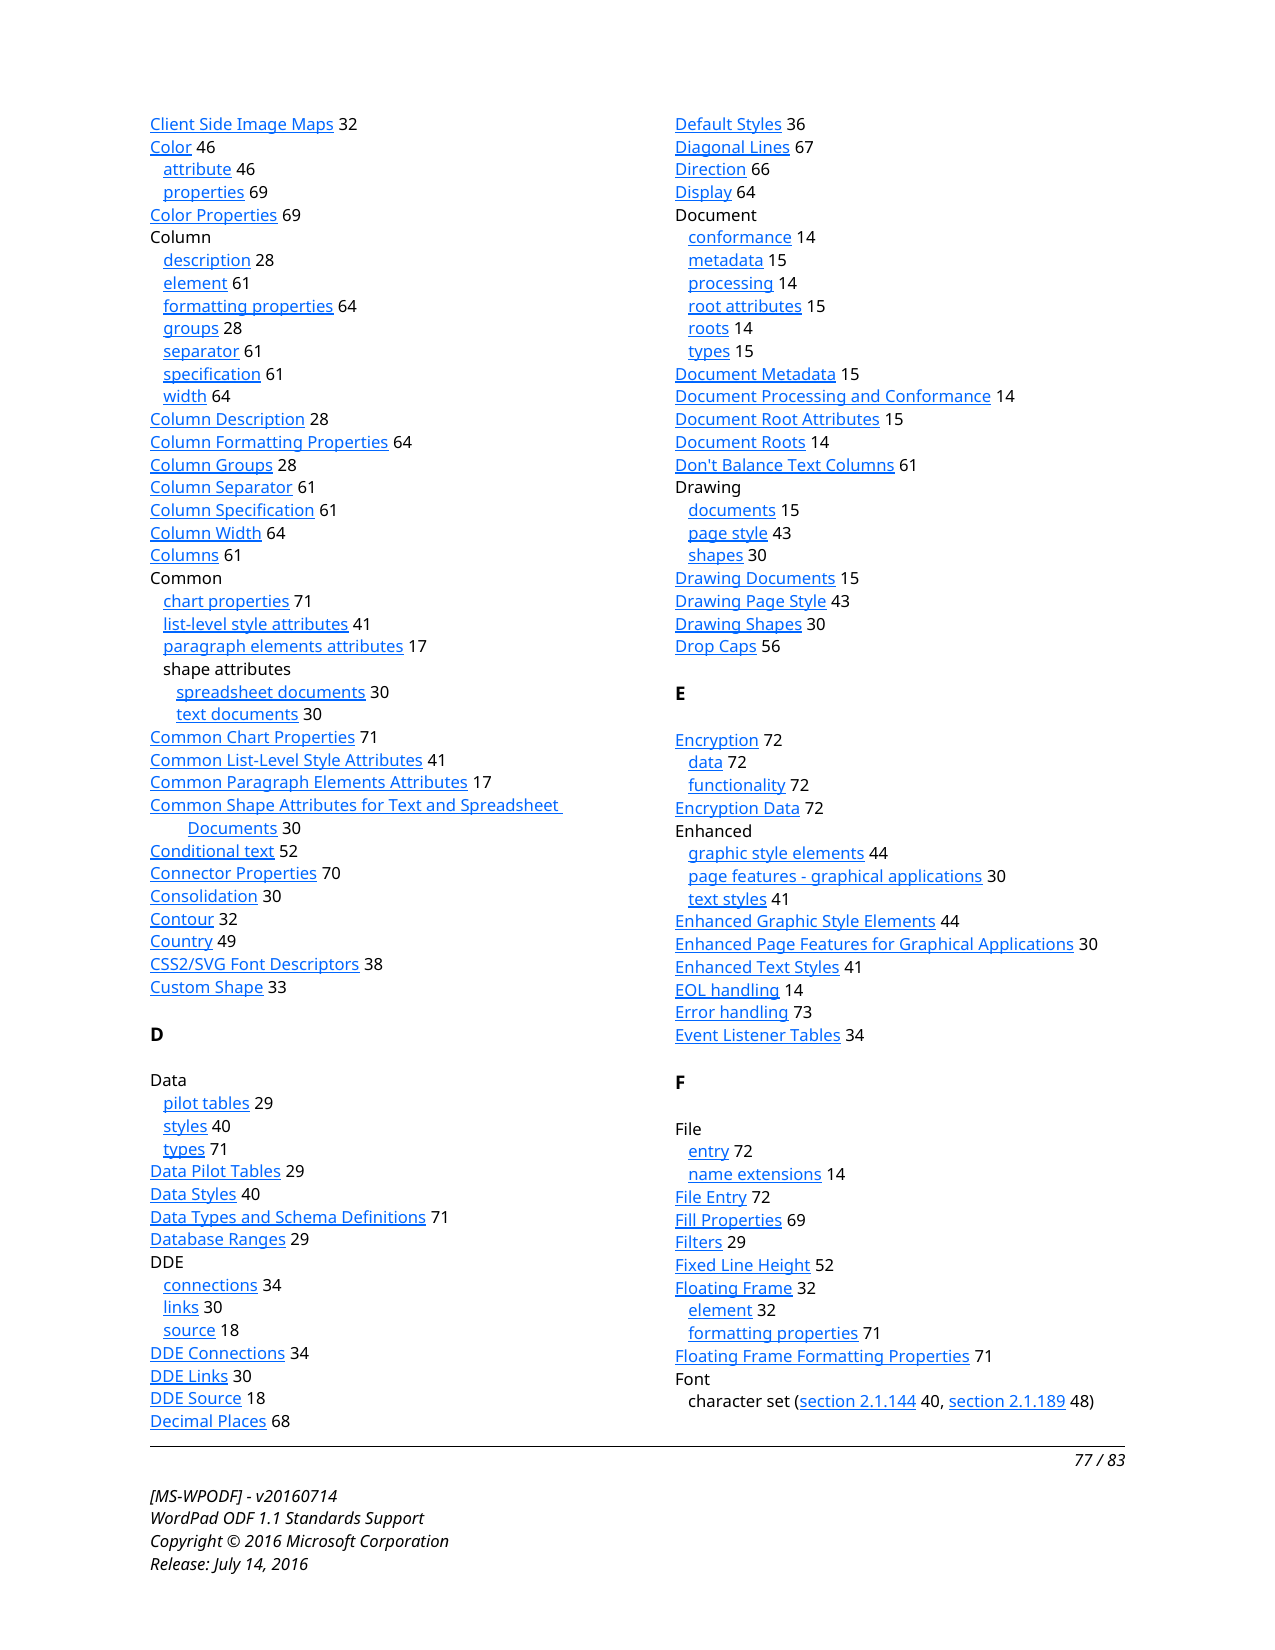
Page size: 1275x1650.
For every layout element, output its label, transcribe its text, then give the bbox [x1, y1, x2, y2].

text DDE Source 17 [150, 1387, 600, 1410]
text text documents 28 [150, 703, 600, 726]
text Event Listener Tables 32 [675, 1024, 1125, 1046]
text name extensions 13 [675, 1163, 1125, 1185]
text list-level style attributes 39 [150, 612, 600, 635]
text Color Properties 65 [150, 203, 600, 226]
text types 66 [150, 1137, 600, 1160]
text Column Groups 27 [150, 453, 600, 476]
text Column Width 60 [150, 521, 600, 544]
text DDE Connections 32 [150, 1342, 600, 1364]
text Document Processing and Conformance 13 [675, 385, 1125, 408]
text File Entry 67 [675, 1185, 1125, 1208]
text description 26 [150, 249, 600, 271]
text shape attributes [150, 657, 600, 680]
text Common Chart Properties 66 [150, 726, 600, 748]
text Common Paragraph Elements Attributes 16 [150, 771, 600, 794]
text character set (section 2.1.144 38, section 2.1.189 44) [675, 1390, 1125, 1412]
text Data Styles 38 [150, 1183, 600, 1205]
text Filters 28 [675, 1231, 1125, 1253]
text separator 57 [150, 339, 600, 362]
text Column Formatting Properties 60 [150, 430, 600, 453]
text page features - graphical applications 28 [675, 865, 1125, 887]
text functionality 67 [675, 774, 1125, 797]
text Data Pilot Tables 28 [150, 1160, 600, 1183]
text groups 27 [150, 317, 600, 339]
text Common [150, 567, 600, 589]
text Fill Properties 64 [675, 1208, 1125, 1231]
text Display 60 [675, 181, 1125, 203]
text processing 13 [675, 271, 1125, 294]
text roots 13 [675, 317, 1125, 339]
text connections 32 [150, 1273, 600, 1296]
text Document Metadata 14 [675, 362, 1125, 385]
text paragraph elements attributes 16 [150, 635, 600, 657]
text DDE [150, 1251, 600, 1273]
text Column [150, 226, 600, 249]
text Column Description 26 [150, 408, 600, 430]
text Connector Properties 65 [150, 862, 600, 884]
text element 30 [675, 1299, 1125, 1322]
text shapes 28 [675, 544, 1125, 567]
text Common List-Level Style Attributes 39 [150, 748, 600, 771]
text Diagonal Lines 62 [675, 135, 1125, 158]
text Document Roots 13 [675, 430, 1125, 453]
text width 60 [150, 385, 600, 408]
text File [675, 1117, 1125, 1140]
text Floating Frame Formatting Properties 66 [675, 1344, 1125, 1367]
text spreadsheet documents 28 [150, 680, 600, 703]
text formatting properties 66 [675, 1322, 1125, 1344]
text Drawing Shapes 28 [675, 612, 1125, 635]
text properties 65 [150, 181, 600, 203]
text EOL handling 13 [675, 978, 1125, 1001]
text pilot tables 28 [150, 1092, 600, 1114]
text Country 46 [150, 930, 600, 953]
text element 56 [150, 271, 600, 294]
text Consolidation 28 [150, 884, 600, 907]
text Document [675, 203, 1125, 226]
text Drawing Documents 14 [675, 567, 1125, 589]
text Column Separator 57 [150, 476, 600, 498]
text Drawing [675, 476, 1125, 498]
text Enhanced Text Styles 38 [675, 956, 1125, 978]
text page style 40 [675, 521, 1125, 544]
text links 28 [150, 1296, 600, 1319]
text Error handling 68 [675, 1001, 1125, 1024]
text chart properties 66 [150, 589, 600, 612]
text Don't Balance Text Columns 57 [675, 453, 1125, 476]
text Floating Frame 30 [675, 1276, 1125, 1299]
text specification 57 [150, 362, 600, 385]
text metadata 14 [675, 249, 1125, 271]
text DDE Links 28 [150, 1364, 600, 1387]
text attribute 42 [150, 158, 600, 181]
text Drop Caps 52 [675, 635, 1125, 657]
text graphic style elements 41 [675, 842, 1125, 865]
text types 14 [675, 339, 1125, 362]
text Decimal Places 63 [150, 1410, 600, 1432]
text Drawing Page Style 40 [675, 589, 1125, 612]
text entry 67 [675, 1140, 1125, 1163]
text Color 42 [150, 135, 600, 158]
text Contour 30 [150, 907, 600, 930]
text Columns 56 [150, 544, 600, 567]
text root attributes 13 [675, 294, 1125, 317]
text Encryption 67 [675, 728, 1125, 751]
text Default Styles 33 [675, 112, 1125, 135]
text Data Types and Schema Definitions 66 [150, 1205, 600, 1228]
text documents 14 [675, 498, 1125, 521]
text Data [150, 1069, 600, 1092]
text Enhanced Page Features for Graphical Applications 28 [675, 933, 1125, 956]
text styles 38 [150, 1114, 600, 1137]
text Common Shape Attributes for Text and Spreadsheet Documents 28 [150, 794, 600, 839]
text F [675, 1069, 1125, 1094]
text formatting properties 60 [150, 294, 600, 317]
text Enhanced [675, 819, 1125, 842]
text Database Ranges 27 [150, 1228, 600, 1251]
text Conditional text 48 [150, 839, 600, 862]
text E [675, 680, 1125, 706]
text Enhanced Graphic Style Elements 41 [675, 910, 1125, 933]
text Direction 61 [675, 158, 1125, 181]
text source 17 [150, 1319, 600, 1342]
text CSS2/SVG Font Descriptors 35 [150, 953, 600, 975]
text Encryption Data 67 [675, 797, 1125, 819]
text Column Specification 57 [150, 498, 600, 521]
text Custom Shape 31 [150, 975, 600, 998]
text Document Root Attributes 13 [675, 408, 1125, 430]
text conformance 13 [675, 226, 1125, 249]
text D [150, 1021, 600, 1046]
text Fixed Line Height 48 [675, 1253, 1125, 1276]
text data 67 [675, 751, 1125, 774]
text Client Side Image Maps 30 [150, 112, 600, 135]
text text styles 38 [675, 887, 1125, 910]
text Font [675, 1367, 1125, 1390]
